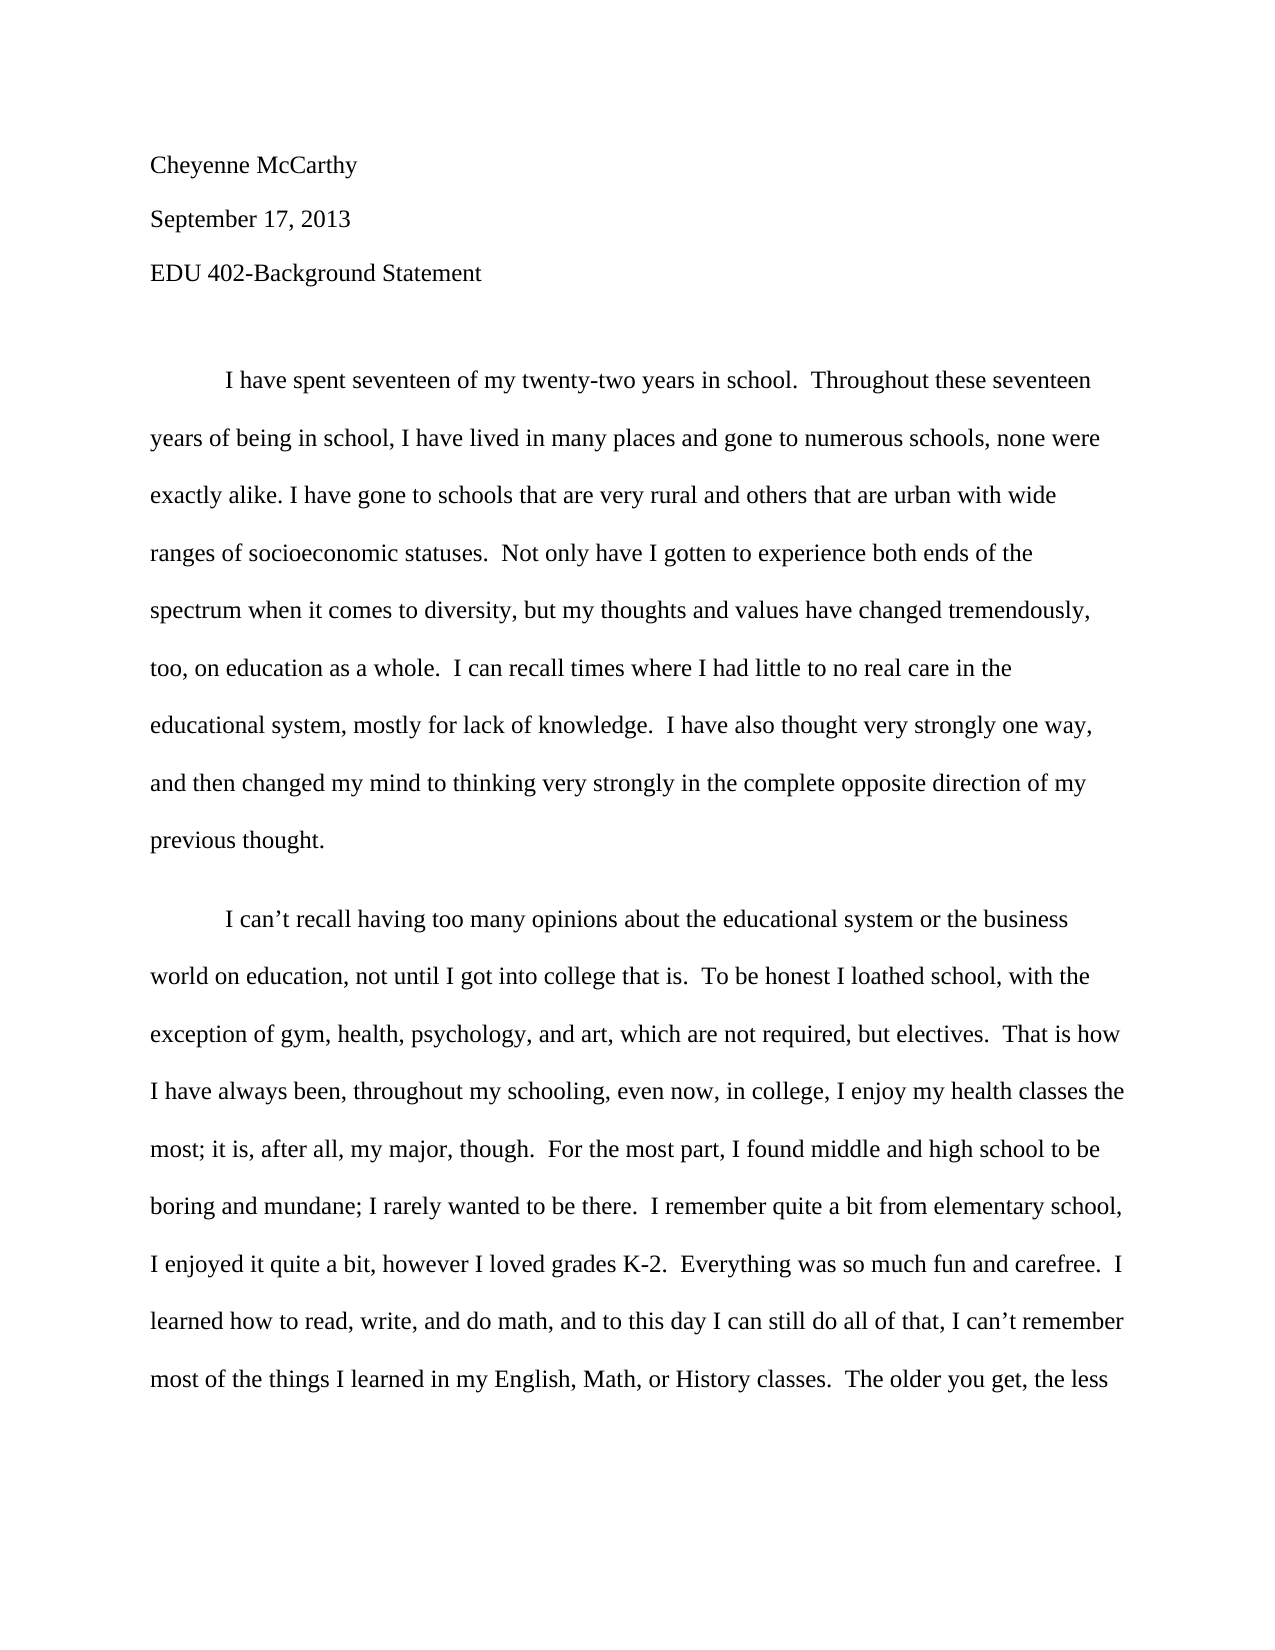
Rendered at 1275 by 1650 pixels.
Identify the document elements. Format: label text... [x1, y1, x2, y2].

text September 17, 2013 [150, 204, 1125, 233]
text EDU 402-Background Statement [150, 258, 1125, 286]
text Cheyenne McCarthy [150, 150, 1125, 179]
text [150, 904, 1125, 1392]
text I have spent seventeen of my twenty-two years in school. Throughout these seventeen years of being in school, I have lived in many places and gone to numerous schools, none were exactly alike. I have gone to schools that are very rural and others that are urban with wide ranges of socioeconomic statuses. Not only have I gotten to experience both ends of the spectrum when it comes to diversity, but my thoughts and values have changed tremendously, too, on education as a whole. I can recall times where I had little to no real care in the educational system, mostly for lack of knowledge. I have also thought very strongly one way, and then changed my mind to thinking very strongly in the complete opposite direction of my previous thought. [150, 365, 1125, 854]
